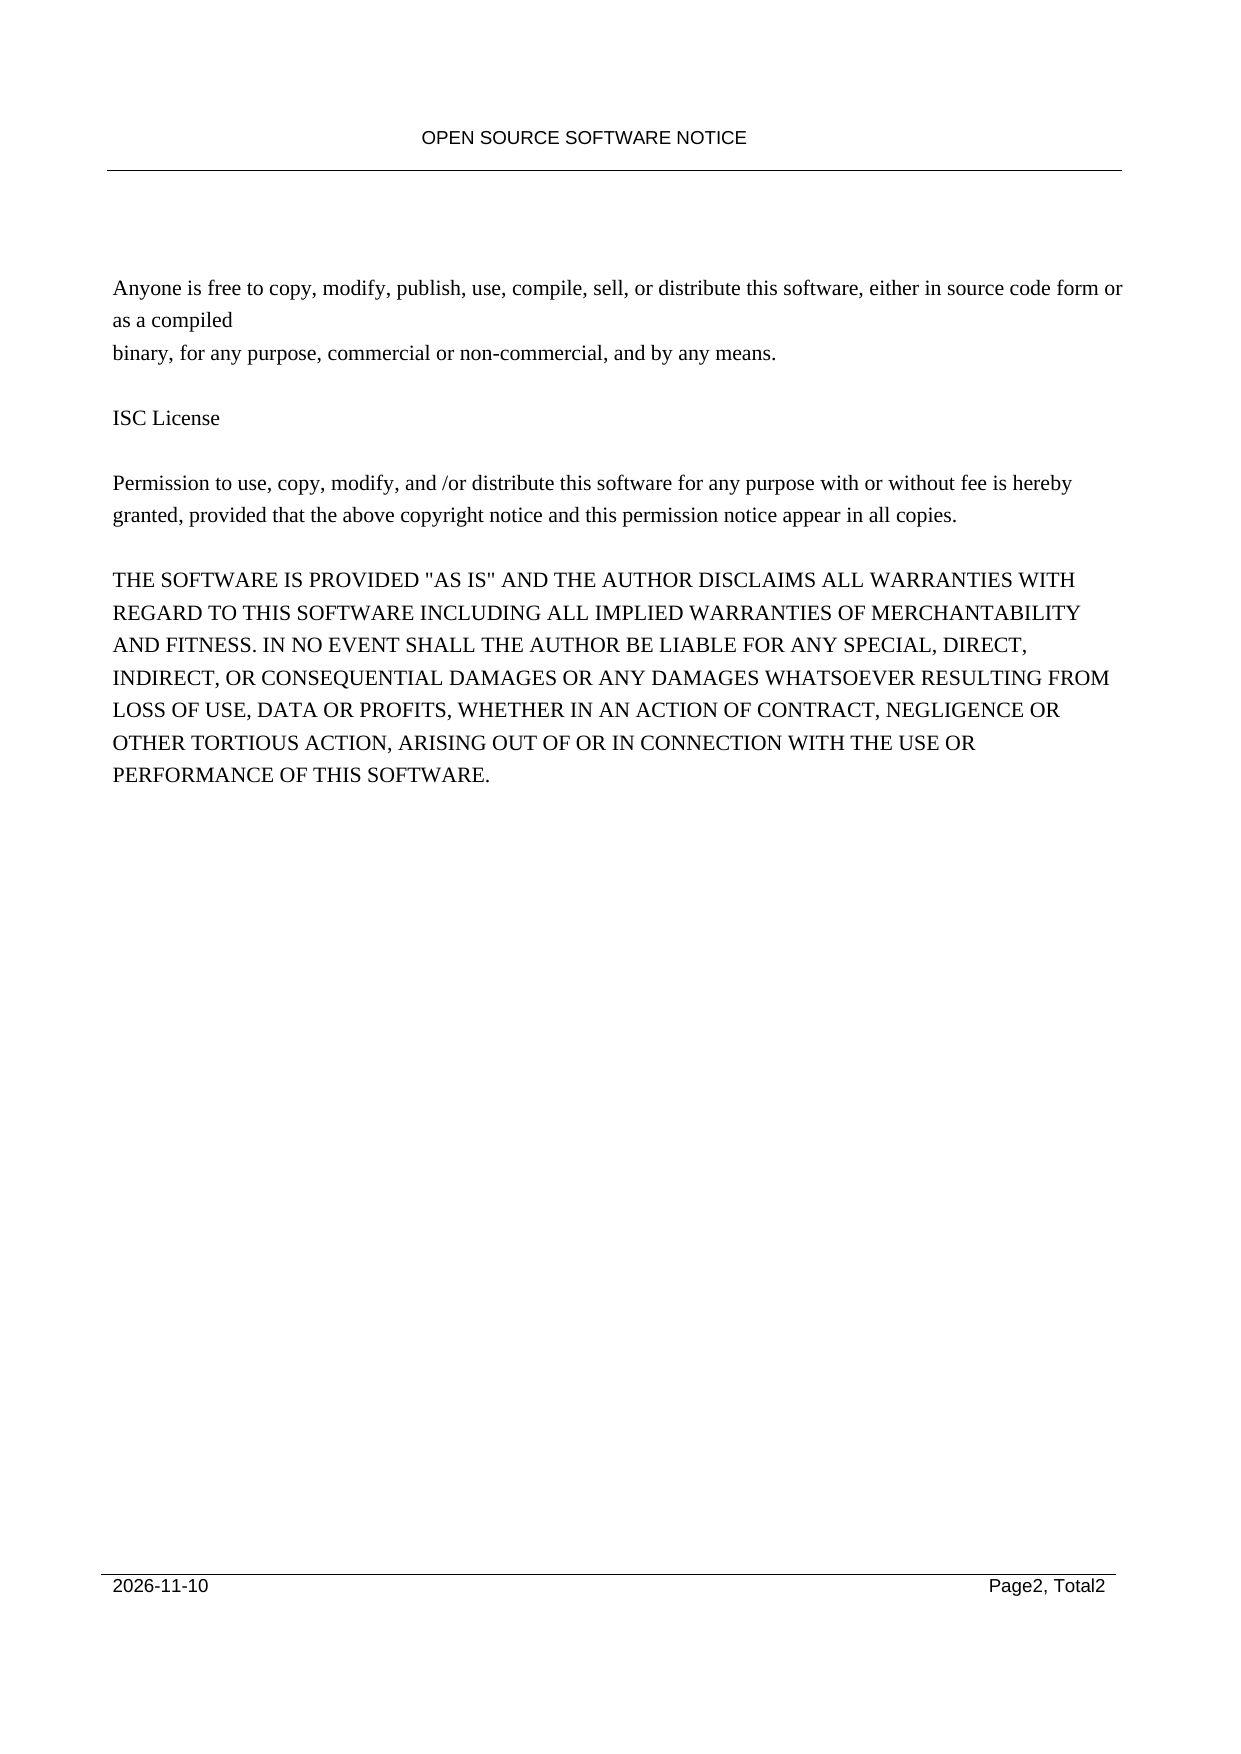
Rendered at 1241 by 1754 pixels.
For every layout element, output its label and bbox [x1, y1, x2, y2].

text [112, 206, 1128, 824]
